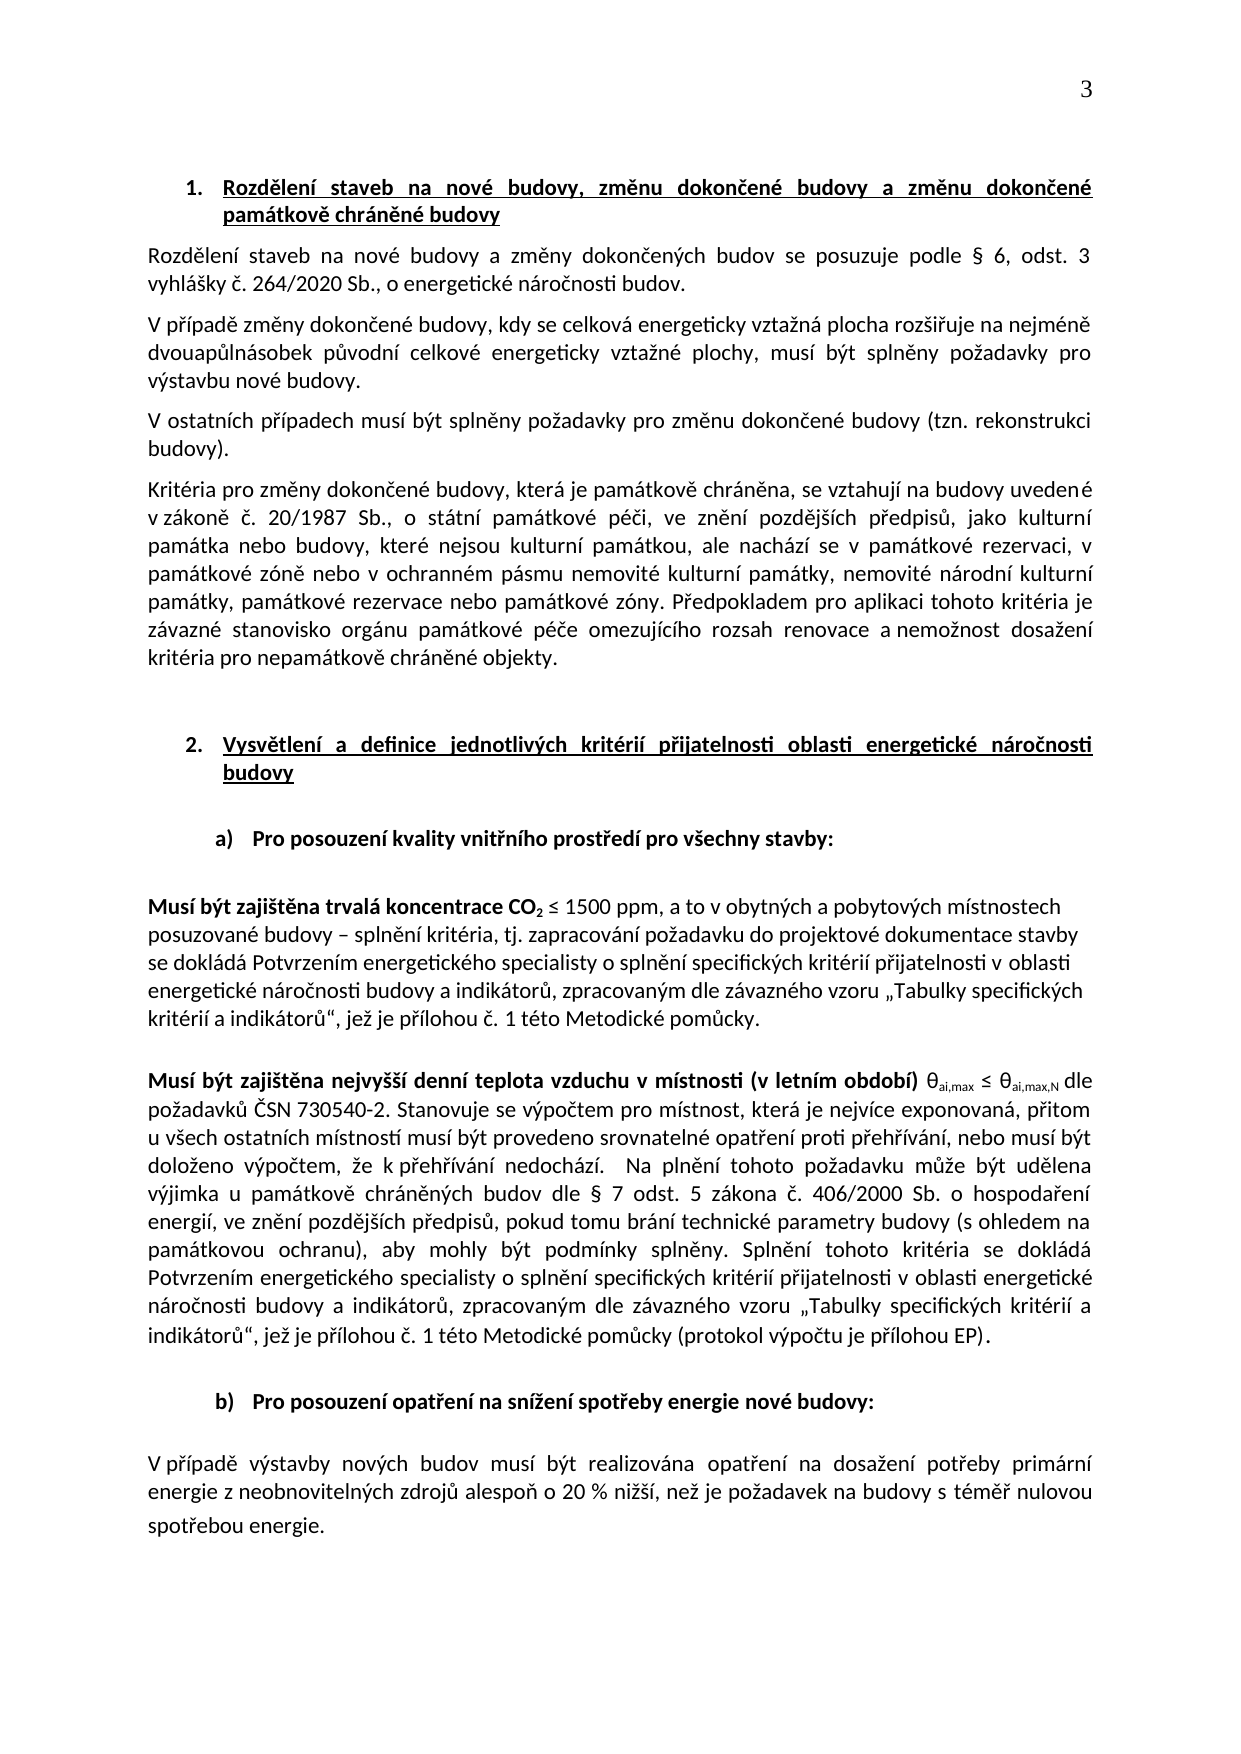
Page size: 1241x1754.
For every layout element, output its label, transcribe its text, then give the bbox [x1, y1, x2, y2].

text V ostatních případech musí být splněny požadavky pro změnu dokončené budovy (tzn. rekonstrukci budovy). [148, 406, 1093, 462]
text Kritéria pro změny dokončené budovy, která je památkově chráněna, se vztahují na budovy uvedené v zákoně č. 20/1987 Sb., o státní památkové péči, ve znění pozdějších předpisů, jako kulturní památka nebo budovy, které nejsou kulturní památkou, ale nachází se v památkové rezervaci, v památkové zóně nebo v ochranném pásmu nemovité kulturní památky, nemovité národní kulturní památky, památkové rezervace nebo památkové zóny. Předpokladem pro aplikaci tohoto kritéria je závazné stanovisko orgánu památkové péče omezujícího rozsah renovace a nemožnost dosažení kritéria pro nepamátkově chráněné objekty. [148, 475, 1093, 671]
text V případě výstavby nových budov musí být realizována opatření na dosažení potřeby primární energie z neobnovitelných zdrojů alespoň o 20 % nižší, než je požadavek na budovy s téměř nulovou spotřebou energie. [148, 1449, 1093, 1541]
text Musí být zajištěna trvalá koncentrace CO2 ≤ 1500 ppm, a to v obytných a pobytových místnostech posuzované budovy – splnění kritéria, tj. zapracování požadavku do projektové dokumentace stavby se dokládá Potvrzením energetického specialisty o splnění specifických kritérií přijatelnosti v oblasti energetické náročnosti budovy a indikátorů, zpracovaným dle závazného vzoru „Tabulky specifických kritérií a indikátorů“, jež je přílohou č. 1 této Metodické pomůcky. [148, 892, 1093, 1032]
text V případě změny dokončené budovy, kdy se celková energeticky vztažná plocha rozšiřuje na nejméně dvouapůlnásobek původní celkové energeticky vztažné plochy, musí být splněny požadavky pro výstavbu nové budovy. [148, 310, 1093, 394]
subtitle Vysvětlení a definice jednotlivých kritérií přijatelnosti oblasti energetické náročnosti budovy [185, 730, 1093, 786]
text Musí být zajištěna nejvyšší denní teplota vzduchu v místnosti (v letním období) θai,max ≤ θai,max,N dle požadavků ČSN 730540-2. Stanovuje se výpočtem pro místnost, která je nejvíce exponovaná, přitom u všech ostatních místností musí být provedeno srovnatelné opatření proti přehřívání, nebo musí být doloženo výpočtem, že k přehřívání nedochází. Na plnění tohoto požadavku může být udělena výjimka u památkově chráněných budov dle § 7 odst. 5 zákona č. 406/2000 Sb. o hospodaření energií, ve znění pozdějších předpisů, pokud tomu brání technické parametry budovy (s ohledem na památkovou ochranu), aby mohly být podmínky splněny. Splnění tohoto kritéria se dokládá Potvrzením energetického specialisty o splnění specifických kritérií přijatelnosti v oblasti energetické náročnosti budovy a indikátorů, zpracovaným dle závazného vzoru „Tabulky specifických kritérií a indikátorů“, jež je přílohou č. 1 této Metodické pomůcky (protokol výpočtu je přílohou EP). [148, 1067, 1093, 1349]
text Rozdělení staveb na nové budovy a změny dokončených budov se posuzuje podle § 6, odst. 3 vyhlášky č. 264/2020 Sb., o energetické náročnosti budov. [148, 241, 1093, 297]
list Pro posouzení opatření na snížení spotřeby energie nové budovy: [215, 1387, 1093, 1415]
subtitle Rozdělení staveb na nové budovy, změnu dokončené budovy a změnu dokončené památkově chráněné budovy [185, 173, 1093, 229]
list Pro posouzení kvality vnitřního prostředí pro všechny stavby: [215, 824, 1093, 852]
